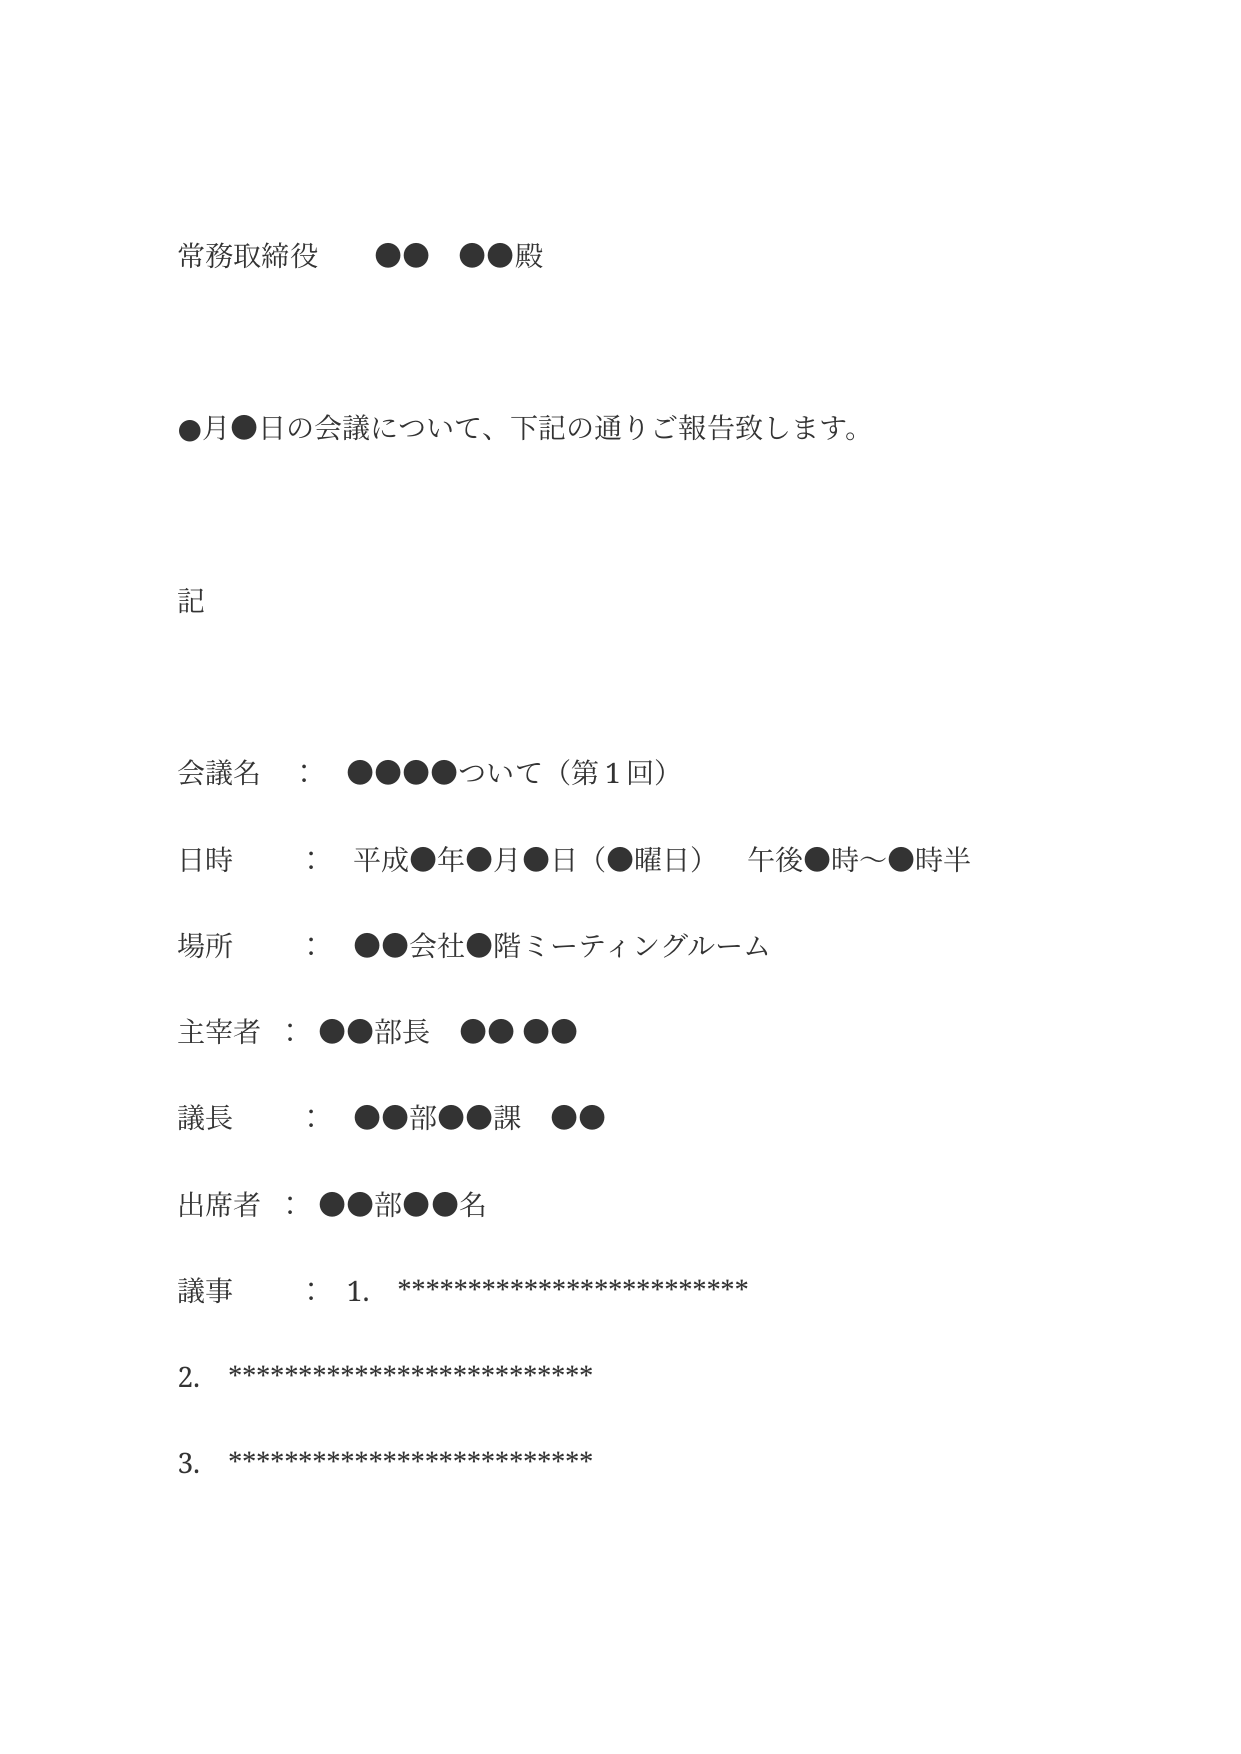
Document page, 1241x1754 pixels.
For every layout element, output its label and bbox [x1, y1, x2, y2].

text [177, 217, 1063, 1499]
